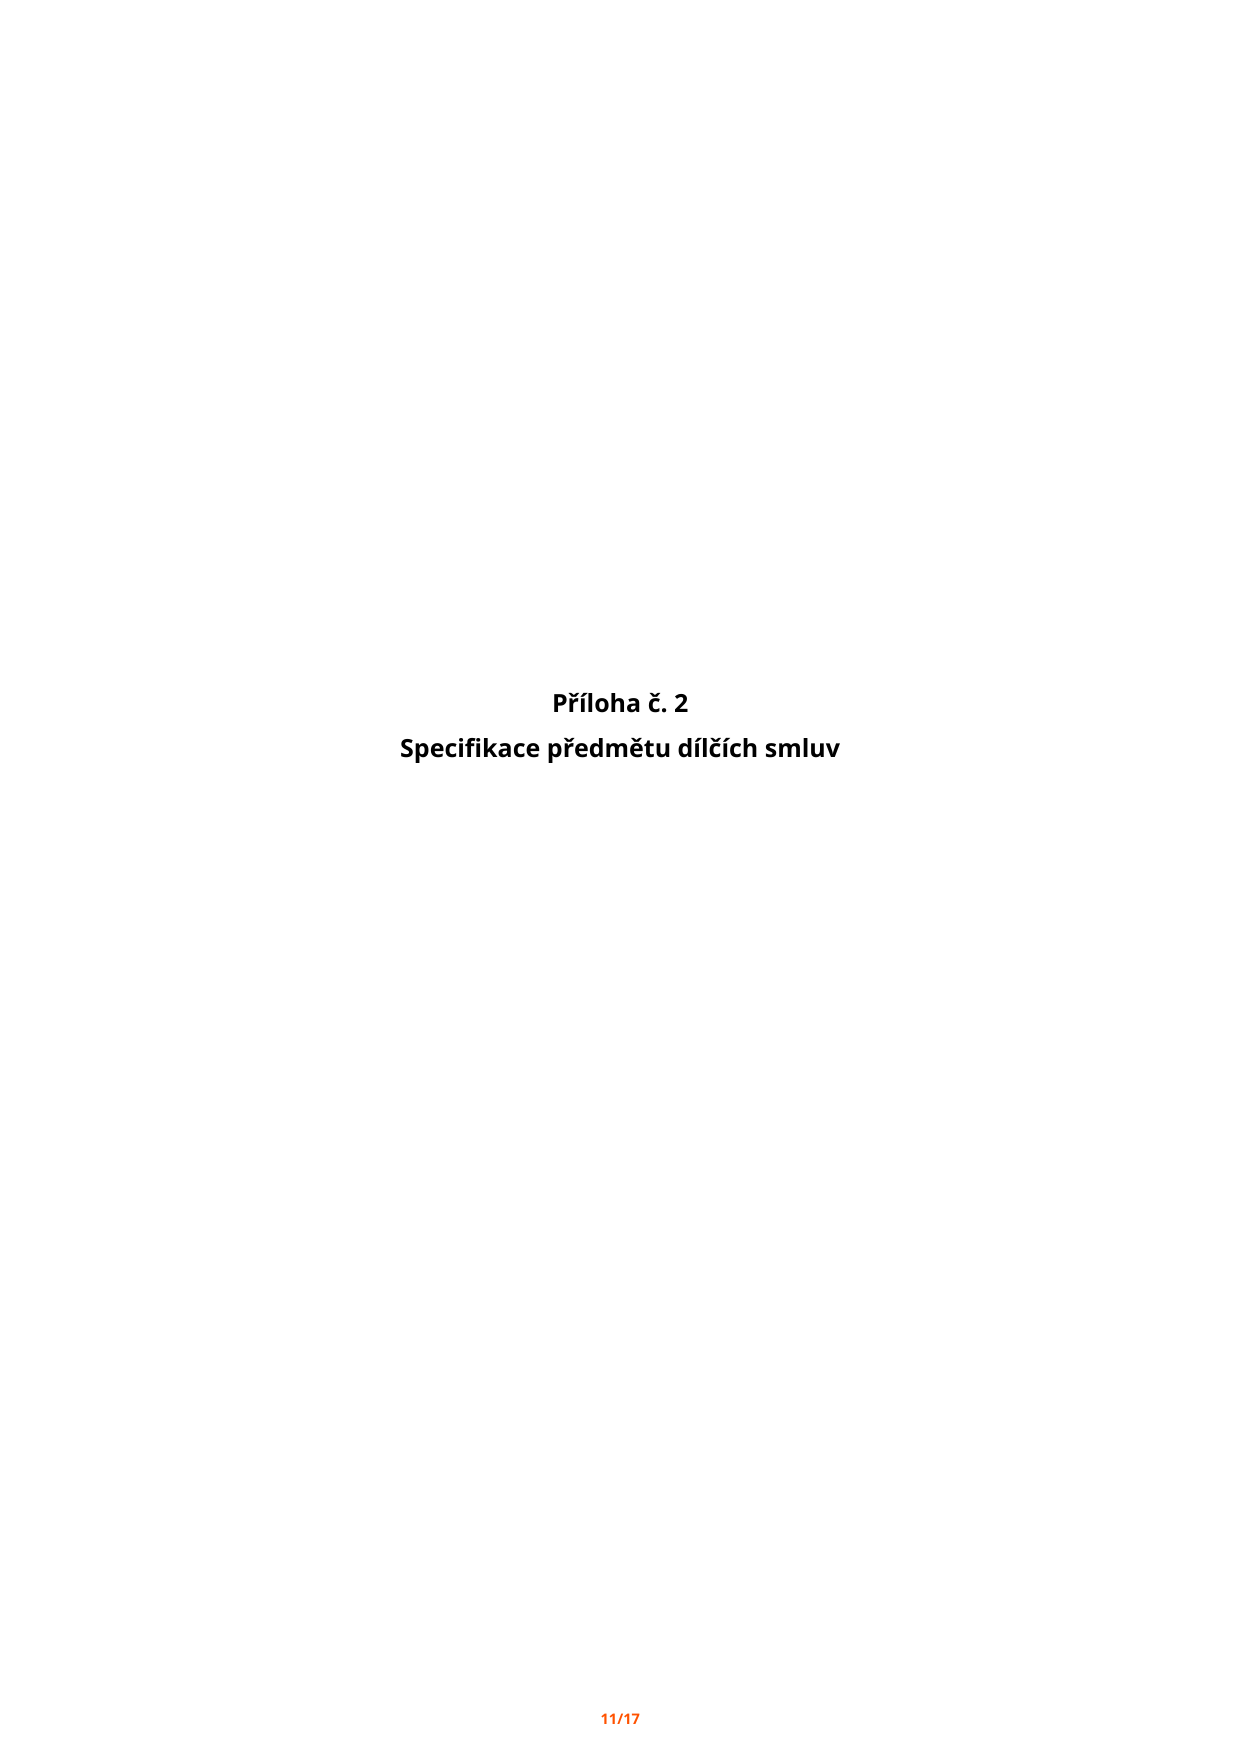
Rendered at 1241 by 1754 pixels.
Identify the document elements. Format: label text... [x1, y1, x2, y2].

text Specifikace předmětu dílčích smluv [148, 731, 1093, 765]
text Příloha č. 2 [148, 689, 1093, 718]
